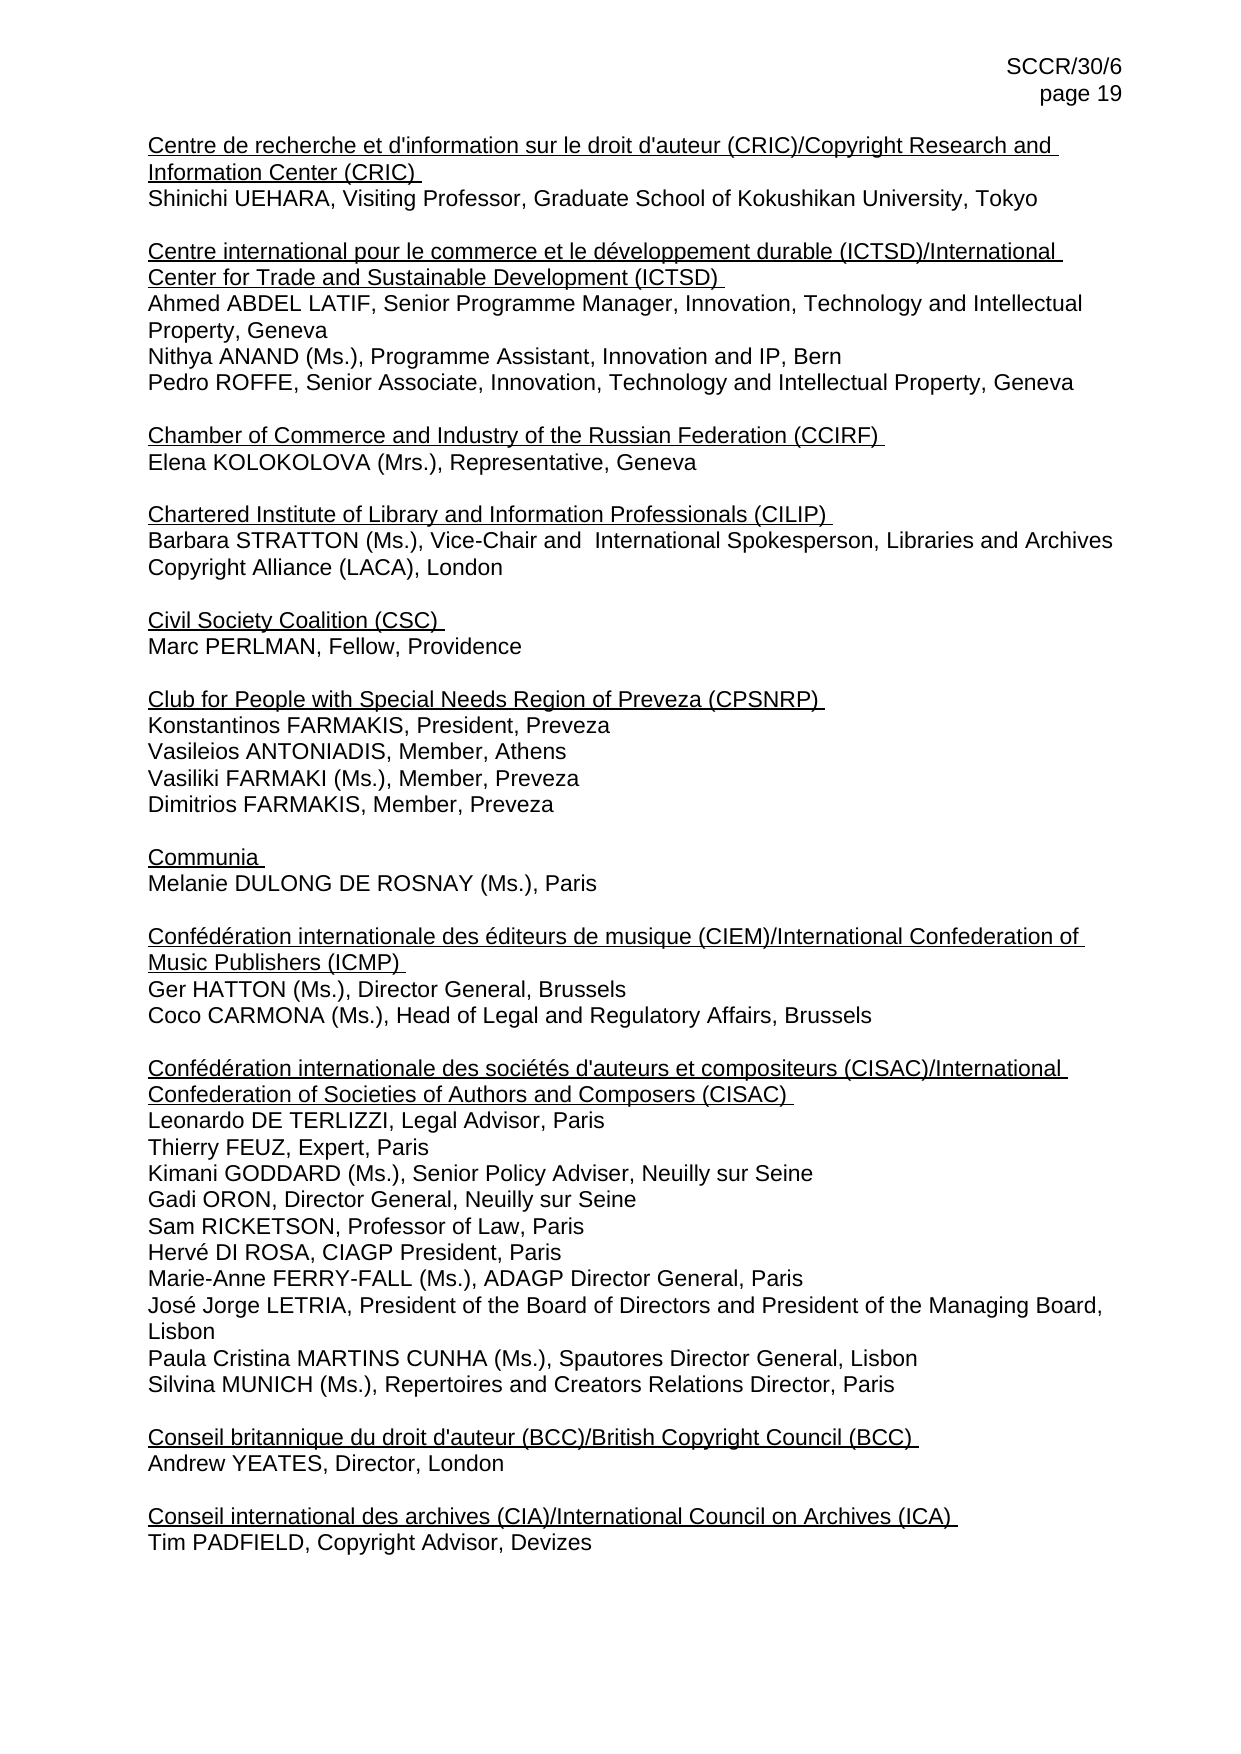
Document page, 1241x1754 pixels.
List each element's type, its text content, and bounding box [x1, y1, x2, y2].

text Centre de recherche et d'information sur le droit d'auteur (CRIC)/Copyright Research and Information Center (CRIC) [148, 132, 1122, 185]
text Ger HATTON (Ms.), Director General, Brussels [148, 976, 1122, 1002]
text Nithya ANAND (Ms.), Programme Assistant, Innovation and IP, Bern [148, 343, 1122, 369]
text Andrew YEATES, Director, London [148, 1450, 1122, 1476]
text Konstantinos FARMAKIS, President, Preveza [148, 712, 1122, 738]
text Ahmed ABDEL LATIF, Senior Programme Manager, Innovation, Technology and Intellectual Property, Geneva [148, 290, 1122, 343]
text Leonardo DE TERLIZZI, Legal Advisor, Paris [148, 1107, 1122, 1134]
text Thierry FEUZ, Expert, Paris [148, 1134, 1122, 1160]
text Barbara STRATTON (Ms.), Vice-Chair and International Spokesperson, Libraries and Archives Copyright Alliance (LACA), London [148, 527, 1122, 580]
text Conseil britannique du droit d'auteur (BCC)/British Copyright Council (BCC) [148, 1423, 1122, 1450]
text Conseil international des archives (CIA)/International Council on Archives (ICA) [148, 1503, 1122, 1529]
text Pedro ROFFE, Senior Associate, Innovation, Technology and Intellectual Property, Geneva [148, 369, 1122, 396]
text Silvina MUNICH (Ms.), Repertoires and Creators Relations Director, Paris [148, 1371, 1122, 1397]
text Chamber of Commerce and Industry of the Russian Federation (CCIRF) [148, 422, 1122, 448]
text Elena KOLOKOLOVA (Mrs.), Representative, Geneva [148, 448, 1122, 475]
text Marc PERLMAN, Fellow, Providence [148, 633, 1122, 659]
text Paula Cristina MARTINS CUNHA (Ms.), Spautores Director General, Lisbon [148, 1344, 1122, 1371]
text Hervé DI ROSA, CIAGP President, Paris [148, 1239, 1122, 1265]
text Dimitrios FARMAKIS, Member, Preveza [148, 791, 1122, 817]
text Vasiliki FARMAKI (Ms.), Member, Preveza [148, 765, 1122, 791]
text Confédération internationale des sociétés d'auteurs et compositeurs (CISAC)/International Confederation of Societies of Authors and Composers (CISAC) [148, 1054, 1122, 1107]
text Marie-Anne FERRY-FALL (Ms.), ADAGP Director General, Paris [148, 1265, 1122, 1292]
text Vasileios ANTONIADIS, Member, Athens [148, 738, 1122, 765]
text Civil Society Coalition (CSC) [148, 607, 1122, 633]
text Kimani GODDARD (Ms.), Senior Policy Adviser, Neuilly sur Seine [148, 1160, 1122, 1186]
text Confédération internationale des éditeurs de musique (CIEM)/International Confederation of Music Publishers (ICMP) [148, 923, 1122, 976]
text Coco CARMONA (Ms.), Head of Legal and Regulatory Affairs, Brussels [148, 1002, 1122, 1028]
text Chartered Institute of Library and Information Professionals (CILIP) [148, 501, 1122, 527]
text Gadi ORON, Director General, Neuilly sur Seine [148, 1186, 1122, 1213]
text Tim PADFIELD, Copyright Advisor, Devizes [148, 1529, 1122, 1555]
text Shinichi UEHARA, Visiting Professor, Graduate School of Kokushikan University, Tokyo [148, 185, 1122, 211]
text Melanie DULONG DE ROSNAY (Ms.), Paris [148, 870, 1122, 896]
text José Jorge LETRIA, President of the Board of Directors and President of the Managing Board, [148, 1292, 1122, 1318]
text Communia [148, 844, 1122, 870]
text Club for People with Special Needs Region of Preveza (CPSNRP) [148, 686, 1122, 712]
text Sam RICKETSON, Professor of Law, Paris [148, 1213, 1122, 1239]
text Centre international pour le commerce et le développement durable (ICTSD)/International Center for Trade and Sustainable Development (ICTSD) [148, 238, 1122, 290]
text Lisbon [148, 1318, 1122, 1344]
